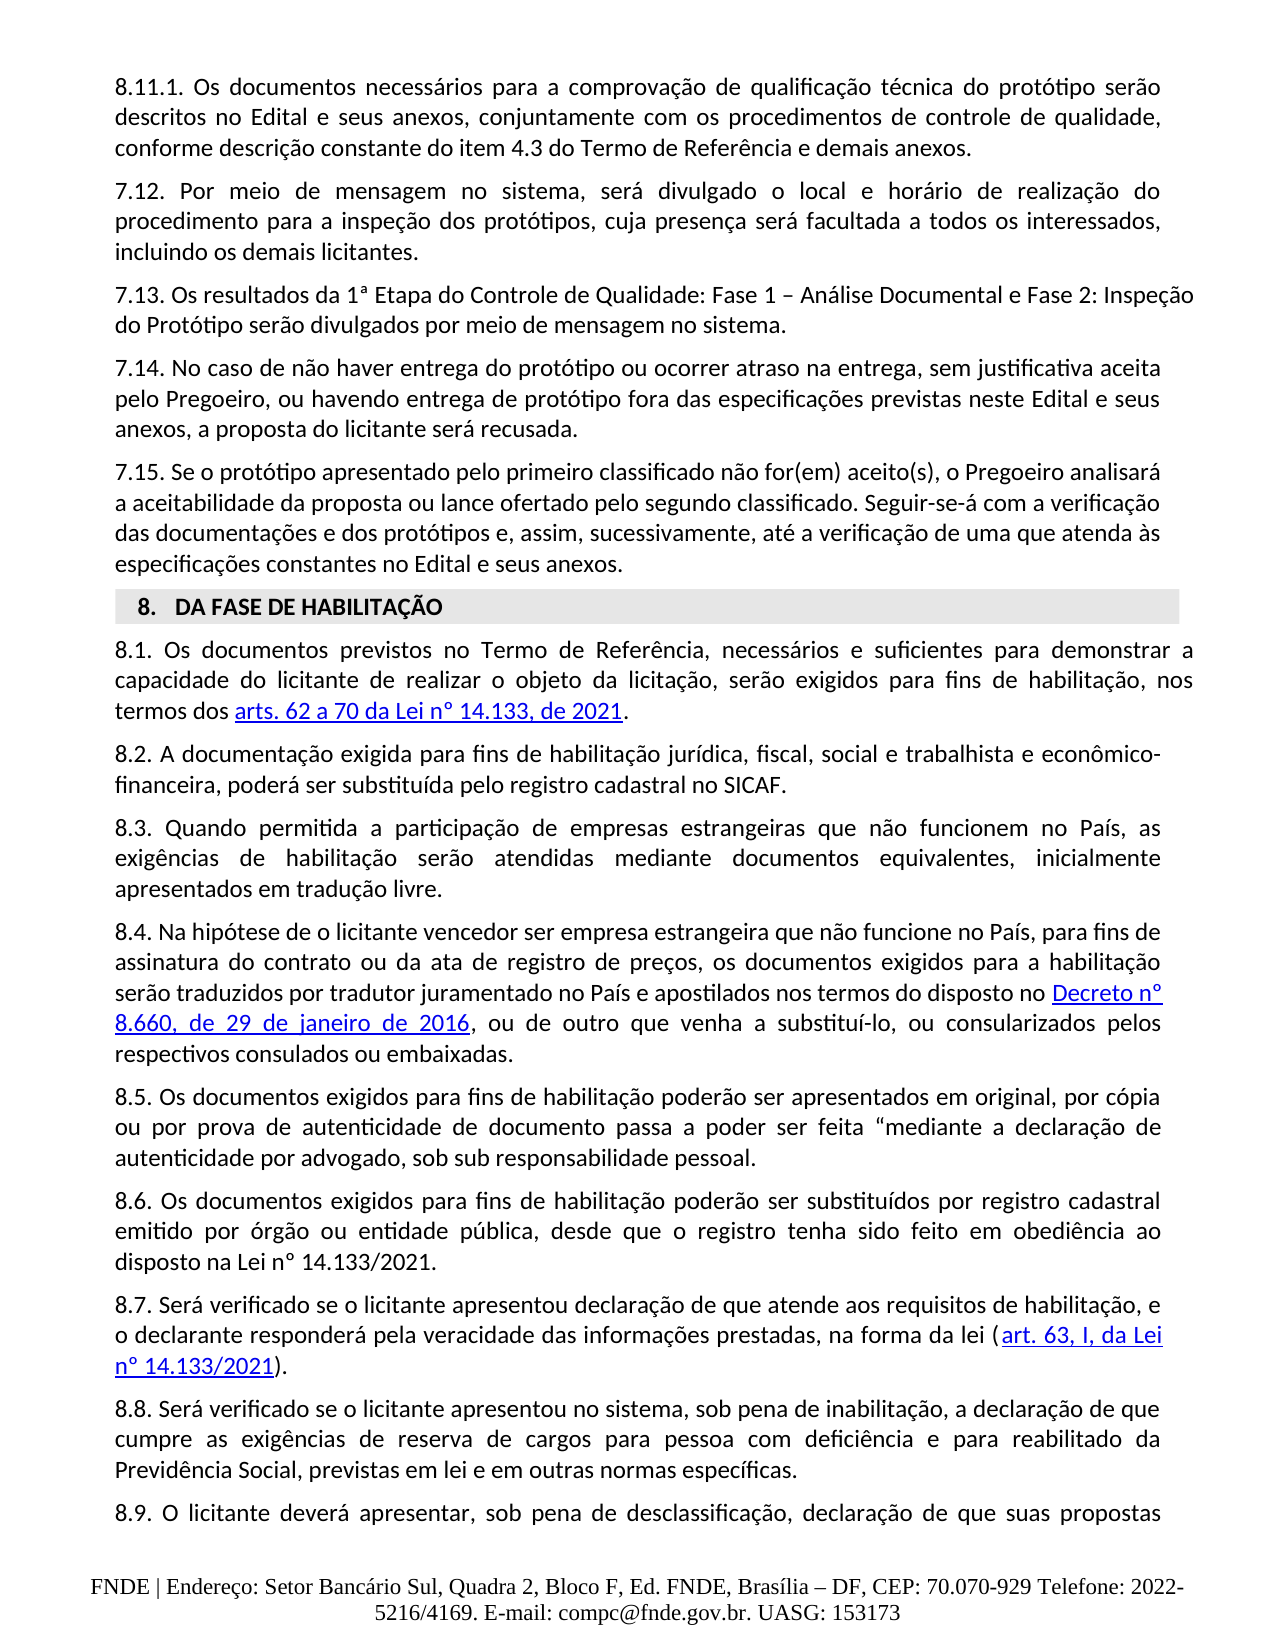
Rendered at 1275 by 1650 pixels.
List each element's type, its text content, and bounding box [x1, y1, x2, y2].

text 7.14. No caso de não haver entrega do protótipo ou ocorrer atraso na entrega, sem justificativa aceita pelo Pregoeiro, ou havendo entrega de protótipo fora das especificações previstas neste Edital e seus anexos, a proposta do licitante será recusada. [114, 352, 1162, 444]
text 8.3. Quando permitida a participação de empresas estrangeiras que não funcionem no País, as exigências de habilitação serão atendidas mediante documentos equivalentes, inicialmente apresentados em tradução livre. [114, 812, 1162, 903]
text 8.7. Será verificado se o licitante apresentou declaração de que atende aos requisitos de habilitação, e o declarante responderá pela veracidade das informações prestadas, na forma da lei (art. 63, I, da Lei nº 14.133/2021). [114, 1289, 1162, 1381]
text 8.11.1. Os documentos necessários para a comprovação de qualificação técnica do protótipo serão descritos no Edital e seus anexos, conjuntamente com os procedimentos de controle de qualidade, conforme descrição constante do item 4.3 do Termo de Referência e demais anexos. [114, 71, 1162, 162]
text 8.1. Os documentos previstos no Termo de Referência, necessários e suficientes para demonstrar a capacidade do licitante de realizar o objeto da licitação, serão exigidos para fins de habilitação, nos termos dos arts. 62 a 70 da Lei nº 14.133, de 2021. [114, 634, 1196, 726]
text 8.4. Na hipótese de o licitante vencedor ser empresa estrangeira que não funcione no País, para fins de assinatura do contrato ou da ata de registro de preços, os documentos exigidos para a habilitação serão traduzidos por tradutor juramentado no País e apostilados nos termos do disposto no Decreto nº 8.660, de 29 de janeiro de 2016, ou de outro que venha a substituí-lo, ou consularizados pelos respectivos consulados ou embaixadas. [114, 916, 1162, 1068]
text 8.2. A documentação exigida para fins de habilitação jurídica, fiscal, social e trabalhista e econômico-financeira, poderá ser substituída pelo registro cadastral no SICAF. [114, 738, 1162, 799]
text 8.8. Será verificado se o licitante apresentou no sistema, sob pena de inabilitação, a declaração de que cumpre as exigências de reserva de cargos para pessoa com deficiência e para reabilitado da Previdência Social, previstas em lei e em outras normas específicas. [114, 1393, 1162, 1485]
text 8.5. Os documentos exigidos para fins de habilitação poderão ser apresentados em original, por cópia ou por prova de autenticidade de documento passa a poder ser feita “mediante a declaração de autenticidade por advogado, sob sub responsabilidade pessoal. [114, 1081, 1162, 1172]
text 7.13. Os resultados da 1ª Etapa do Controle de Qualidade: Fase 1 – Análise Documental e Fase 2: Inspeção do Protótipo serão divulgados por meio de mensagem no sistema. [114, 279, 1196, 340]
picture [115, 589, 1180, 624]
text 7.12. Por meio de mensagem no sistema, será divulgado o local e horário de realização do procedimento para a inspeção dos protótipos, cuja presença será facultada a todos os interessados, incluindo os demais licitantes. [114, 175, 1162, 266]
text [114, 1497, 1162, 1528]
text 7.15. Se o protótipo apresentado pelo primeiro classificado não for(em) aceito(s), o Pregoeiro analisará a aceitabilidade da proposta ou lance ofertado pelo segundo classificado. Seguir-se-á com a verificação das documentações e dos protótipos e, assim, sucessivamente, até a verificação de uma que atenda às especificações constantes no Edital e seus anexos. [114, 457, 1162, 579]
text 8.6. Os documentos exigidos para fins de habilitação poderão ser substituídos por registro cadastral emitido por órgão ou entidade pública, desde que o registro tenha sido feito em obediência ao disposto na Lei nº 14.133/2021. [114, 1185, 1162, 1277]
